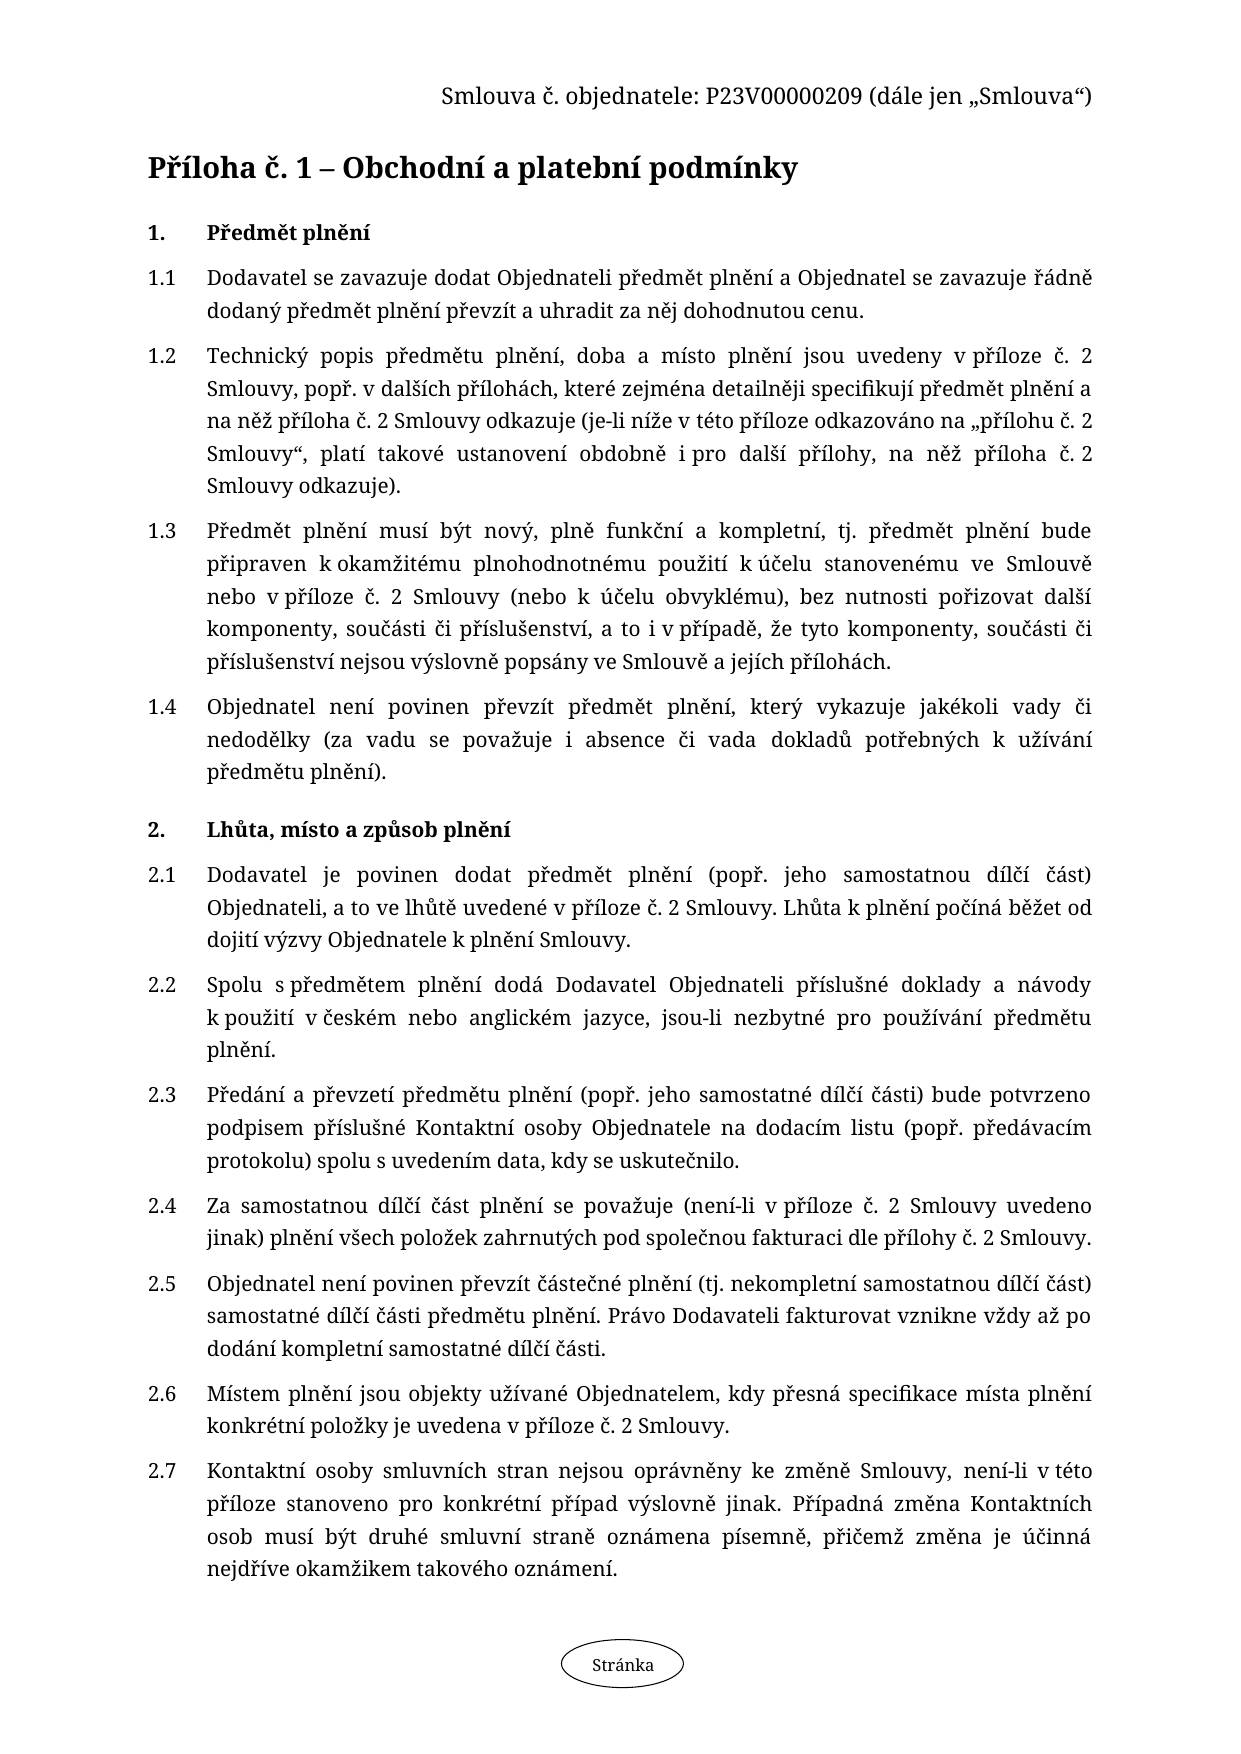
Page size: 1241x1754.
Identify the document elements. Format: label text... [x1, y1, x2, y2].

list Místem plnění jsou objekty užívané Objednatelem, kdy přesná specifikace místa plnění konkrétní položky je uvedena v příloze č. 2 Smlouvy. [148, 1379, 1093, 1440]
list Spolu s předmětem plnění dodá Dodavatel Objednateli příslušné doklady a návody k použití v českém nebo anglickém jazyce, jsou-li nezbytné pro používání předmětu plnění. [148, 970, 1093, 1064]
list Kontaktní osoby smluvních stran nejsou oprávněny ke změně Smlouvy, není-li v této příloze stanoveno pro konkrétní případ výslovně jinak. Případná změna Kontaktních osob musí být druhé smluvní straně oznámena písemně, přičemž změna je účinná nejdříve okamžikem takového oznámení. [148, 1457, 1093, 1583]
list Za samostatnou dílčí část plnění se považuje (není-li v příloze č. 2 Smlouvy uvedeno jinak) plnění všech položek zahrnutých pod společnou fakturaci dle přílohy č. 2 Smlouvy. [148, 1191, 1093, 1252]
list Dodavatel se zavazuje dodat Objednateli předmět plnění a Objednatel se zavazuje řádně dodaný předmět plnění převzít a uhradit za něj dohodnutou cenu. [148, 263, 1093, 324]
list Předmět plnění musí být nový, plně funkční a kompletní, tj. předmět plnění bude připraven k okamžitému plnohodnotnému použití k účelu stanovenému ve Smlouvě nebo v příloze č. 2 Smlouvy (nebo k účelu obvyklému), bez nutnosti pořizovat další komponenty, součásti či příslušenství, a to i v případě, že tyto komponenty, součásti či příslušenství nejsou výslovně popsány ve Smlouvě a jejích přílohách. [148, 517, 1093, 675]
list Objednatel není povinen převzít předmět plnění, který vykazuje jakékoli vady či nedodělky (za vadu se považuje i absence či vada dokladů potřebných k užívání předmětu plnění). [148, 692, 1093, 786]
list Objednatel není povinen převzít částečné plnění (tj. nekompletní samostatnou dílčí část) samostatné dílčí části předmětu plnění. Právo Dodavateli fakturovat vznikne vždy až po dodání kompletní samostatné dílčí části. [148, 1269, 1093, 1362]
list Lhůta, místo a způsob plnění [148, 815, 1093, 843]
list Technický popis předmětu plnění, doba a místo plnění jsou uvedeny v příloze č. 2 Smlouvy, popř. v dalších přílohách, které zejména detailněji specifikují předmět plnění a na něž příloha č. 2 Smlouvy odkazuje (je-li níže v této příloze odkazováno na „přílohu č. 2 Smlouvy“, platí takové ustanovení obdobně i pro další přílohy, na něž příloha č. 2 Smlouvy odkazuje). [148, 341, 1093, 500]
text Příloha č. 1 – Obchodní a platební podmínky [148, 148, 1093, 187]
list Předmět plnění [148, 218, 1093, 247]
list Dodavatel je povinen dodat předmět plnění (popř. jeho samostatnou dílčí část) Objednateli, a to ve lhůtě uvedené v příloze č. 2 Smlouvy. Lhůta k plnění počíná běžet od dojití výzvy Objednatele k plnění Smlouvy. [148, 860, 1093, 954]
list Předání a převzetí předmětu plnění (popř. jeho samostatné dílčí části) bude potvrzeno podpisem příslušné Kontaktní osoby Objednatele na dodacím listu (popř. předávacím protokolu) spolu s uvedením data, kdy se uskutečnilo. [148, 1081, 1093, 1174]
